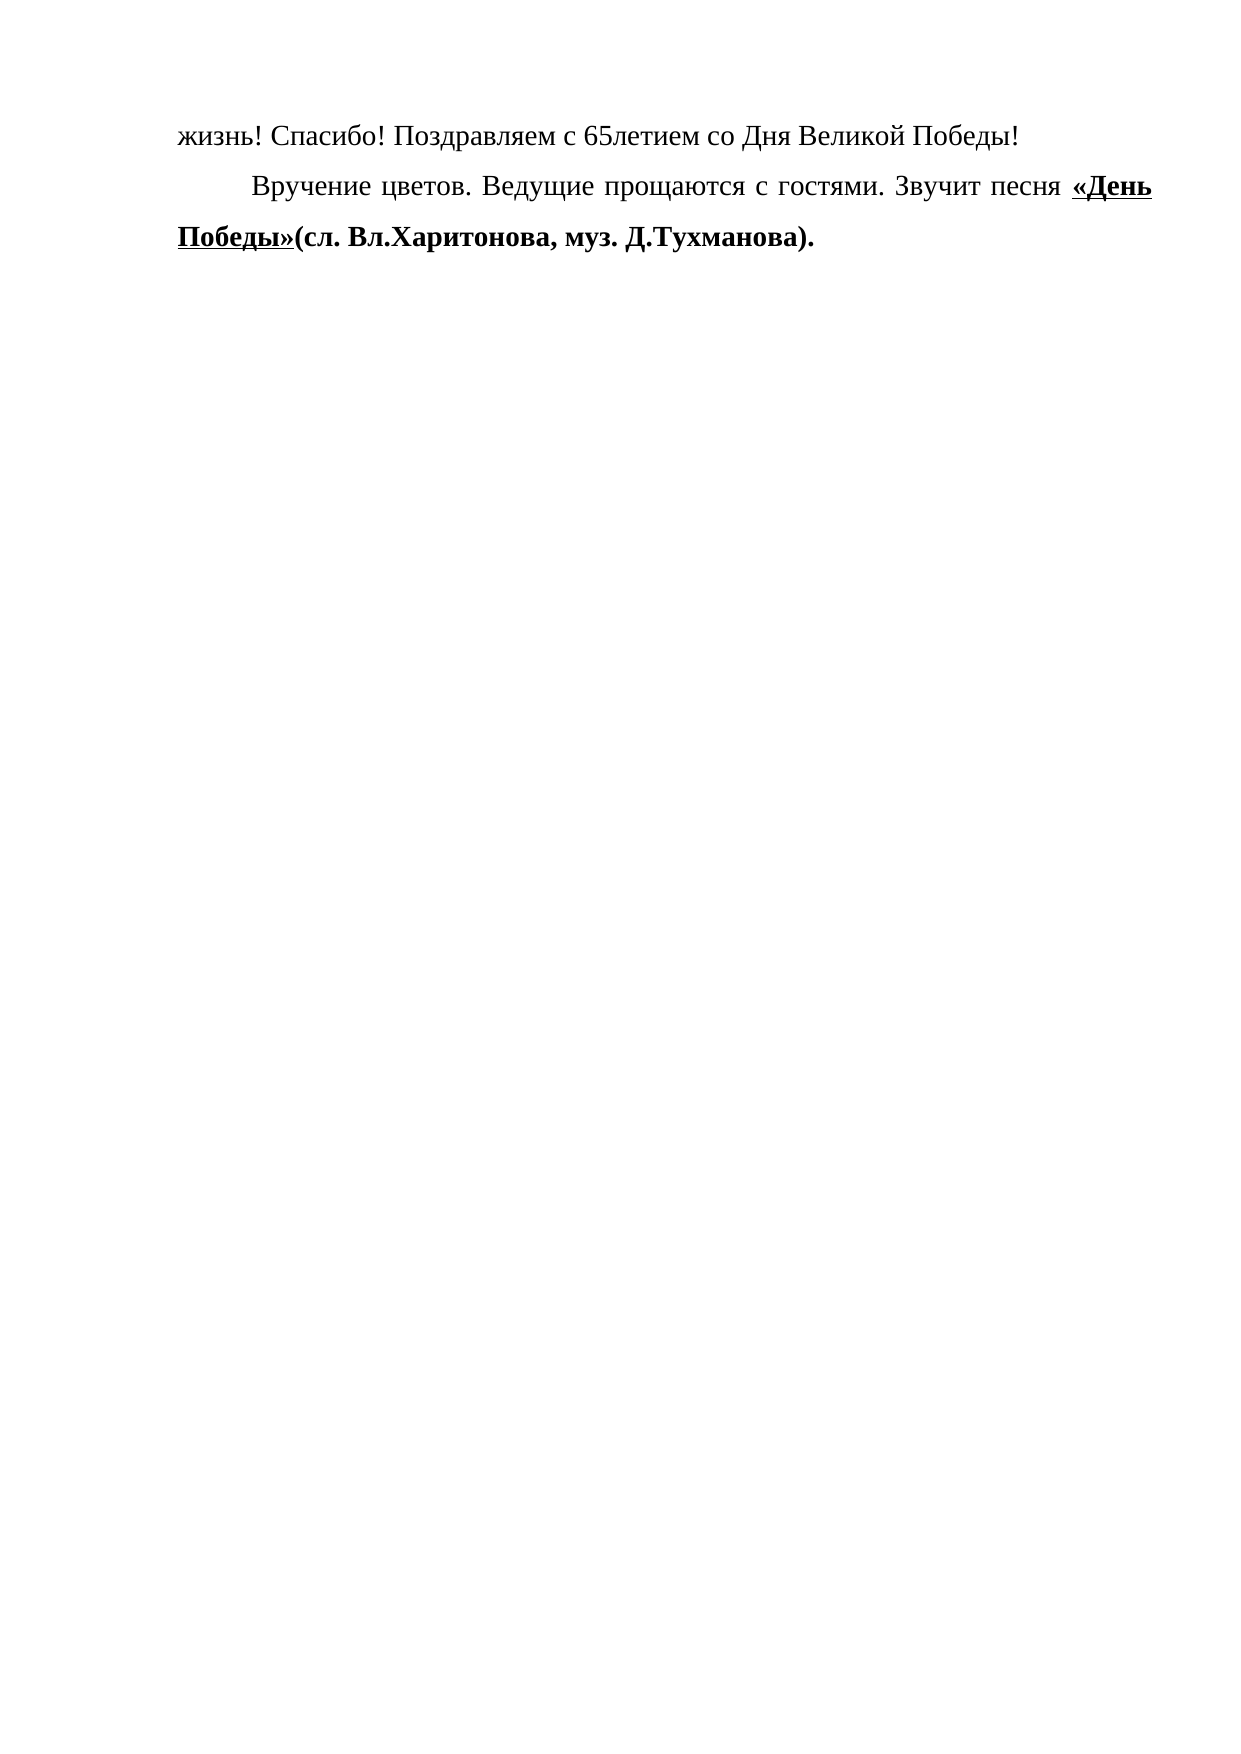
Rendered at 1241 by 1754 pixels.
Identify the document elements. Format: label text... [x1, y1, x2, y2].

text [177, 118, 1152, 152]
text Вручение цветов. Ведущие прощаются с гостями. Звучит песня «День Победы»(сл. Вл.Харитонова, муз. Д.Тухманова). [177, 168, 1152, 252]
